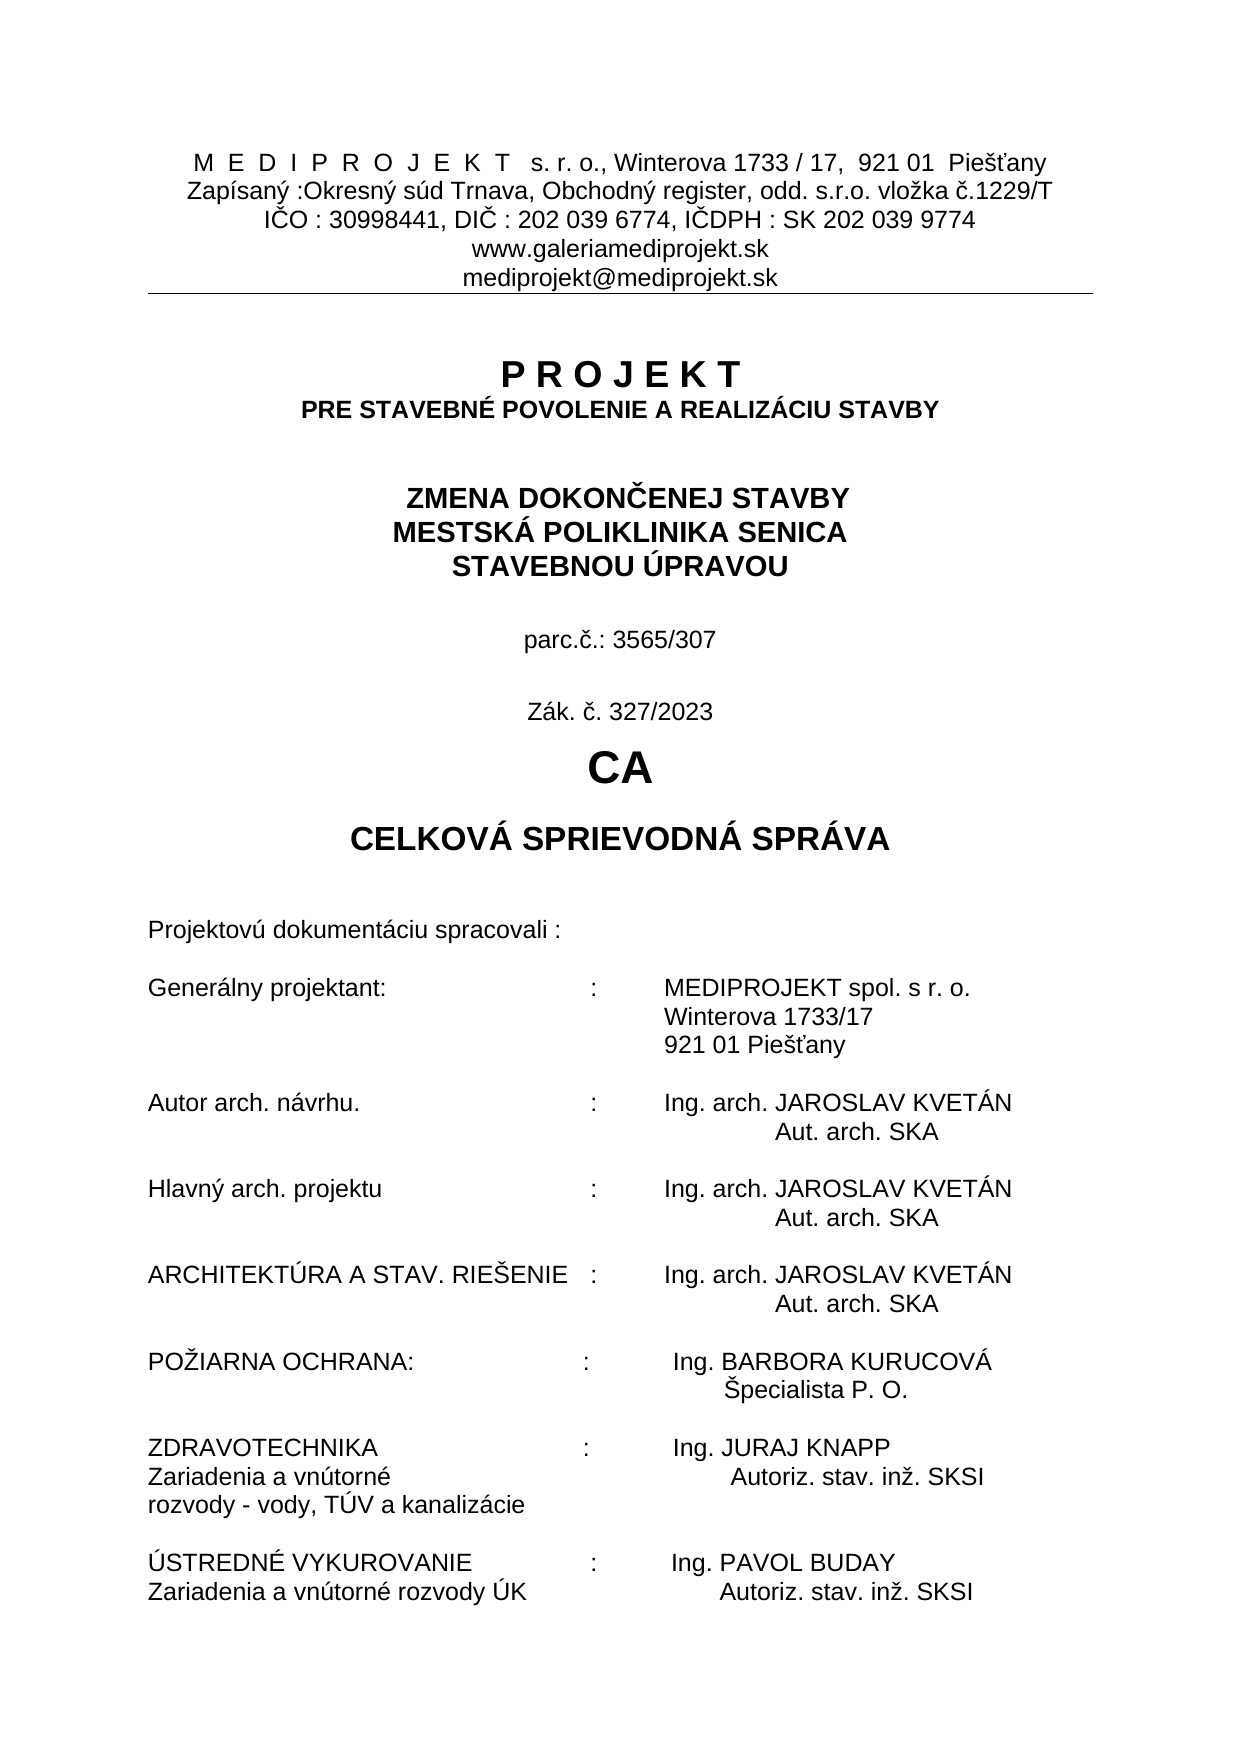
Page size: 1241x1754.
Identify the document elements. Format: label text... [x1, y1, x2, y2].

subtitle P R O J E K T [148, 352, 1093, 395]
text Aut. arch. SKA [148, 1289, 1093, 1318]
text POŽIARNA OCHRANA: : Ing. BARBORA KURUCOVÁ [148, 1347, 1093, 1375]
title IČO : 30998441, DIČ : 202 039 6774, IČDPH : SK 202 039 9774 [148, 205, 1093, 234]
text Zapísaný :Okresný súd Trnava, Obchodný register, odd. s.r.o. vložka č.1229/T [148, 176, 1093, 205]
text Projektovú dokumentáciu spracovali : [148, 915, 1093, 944]
text rozvody - vody, TÚV a kanalizácie [148, 1490, 1093, 1519]
text ZDRAVOTECHNIKA : Ing. Juraj Knapp [148, 1433, 1093, 1462]
text Generálny projektant: : MEDIPROJEKT spol. s r. o. [148, 973, 1093, 1002]
text Winterova 1733/17 [148, 1002, 1093, 1030]
title M E D I P R O J E K T s. r. o., Winterova 1733 / 17, 921 01 Piešťany [148, 148, 1093, 176]
text ARCHITEKTÚRA A STAV. RIEŠENIE : Ing. arch. JAROSLAV KVETÁN [148, 1260, 1093, 1289]
text CELKOVÁ SPRIEVODNÁ SPRÁVA [148, 819, 1093, 858]
text parc.č.: 3565/307 [148, 625, 1093, 654]
text CA [148, 740, 1093, 793]
text ZMENA DOKONČENEJ STAVBY [148, 481, 1093, 515]
text www.galeriamediprojekt.sk [148, 234, 1093, 263]
text PRE STAVEBNÉ POVOLENIE A REALIZÁCIU STAVBY [148, 395, 1093, 424]
text Zák. č. 327/2023 [148, 697, 1093, 726]
text Špecialista P. O. [148, 1375, 1093, 1404]
text Hlavný arch. projektu : Ing. arch. JAROSLAV KVETÁN [148, 1174, 1093, 1203]
text Zariadenia a vnútorné rozvody ÚK Autoriz. stav. inž. SKSI [148, 1577, 1093, 1605]
text ÚSTREDNÉ VYKUROVANIE : Ing. PAVOL BUDAY [148, 1548, 1093, 1577]
text Autor arch. návrhu. : Ing. arch. JAROSLAV KVETÁN [148, 1088, 1093, 1117]
text Zariadenia a vnútorné Autoriz. stav. inž. SKSI [148, 1462, 1093, 1490]
text 921 01 Piešťany [148, 1030, 1093, 1059]
text Aut. arch. SKA [148, 1117, 1093, 1145]
text mediprojekt@mediprojekt.sk [148, 263, 1093, 293]
text STAVEBNOU ÚPRAVOU [148, 548, 1093, 582]
text MESTSKÁ POLIKLINIKA SENICA [148, 515, 1093, 548]
text Aut. arch. SKA [148, 1203, 1093, 1232]
